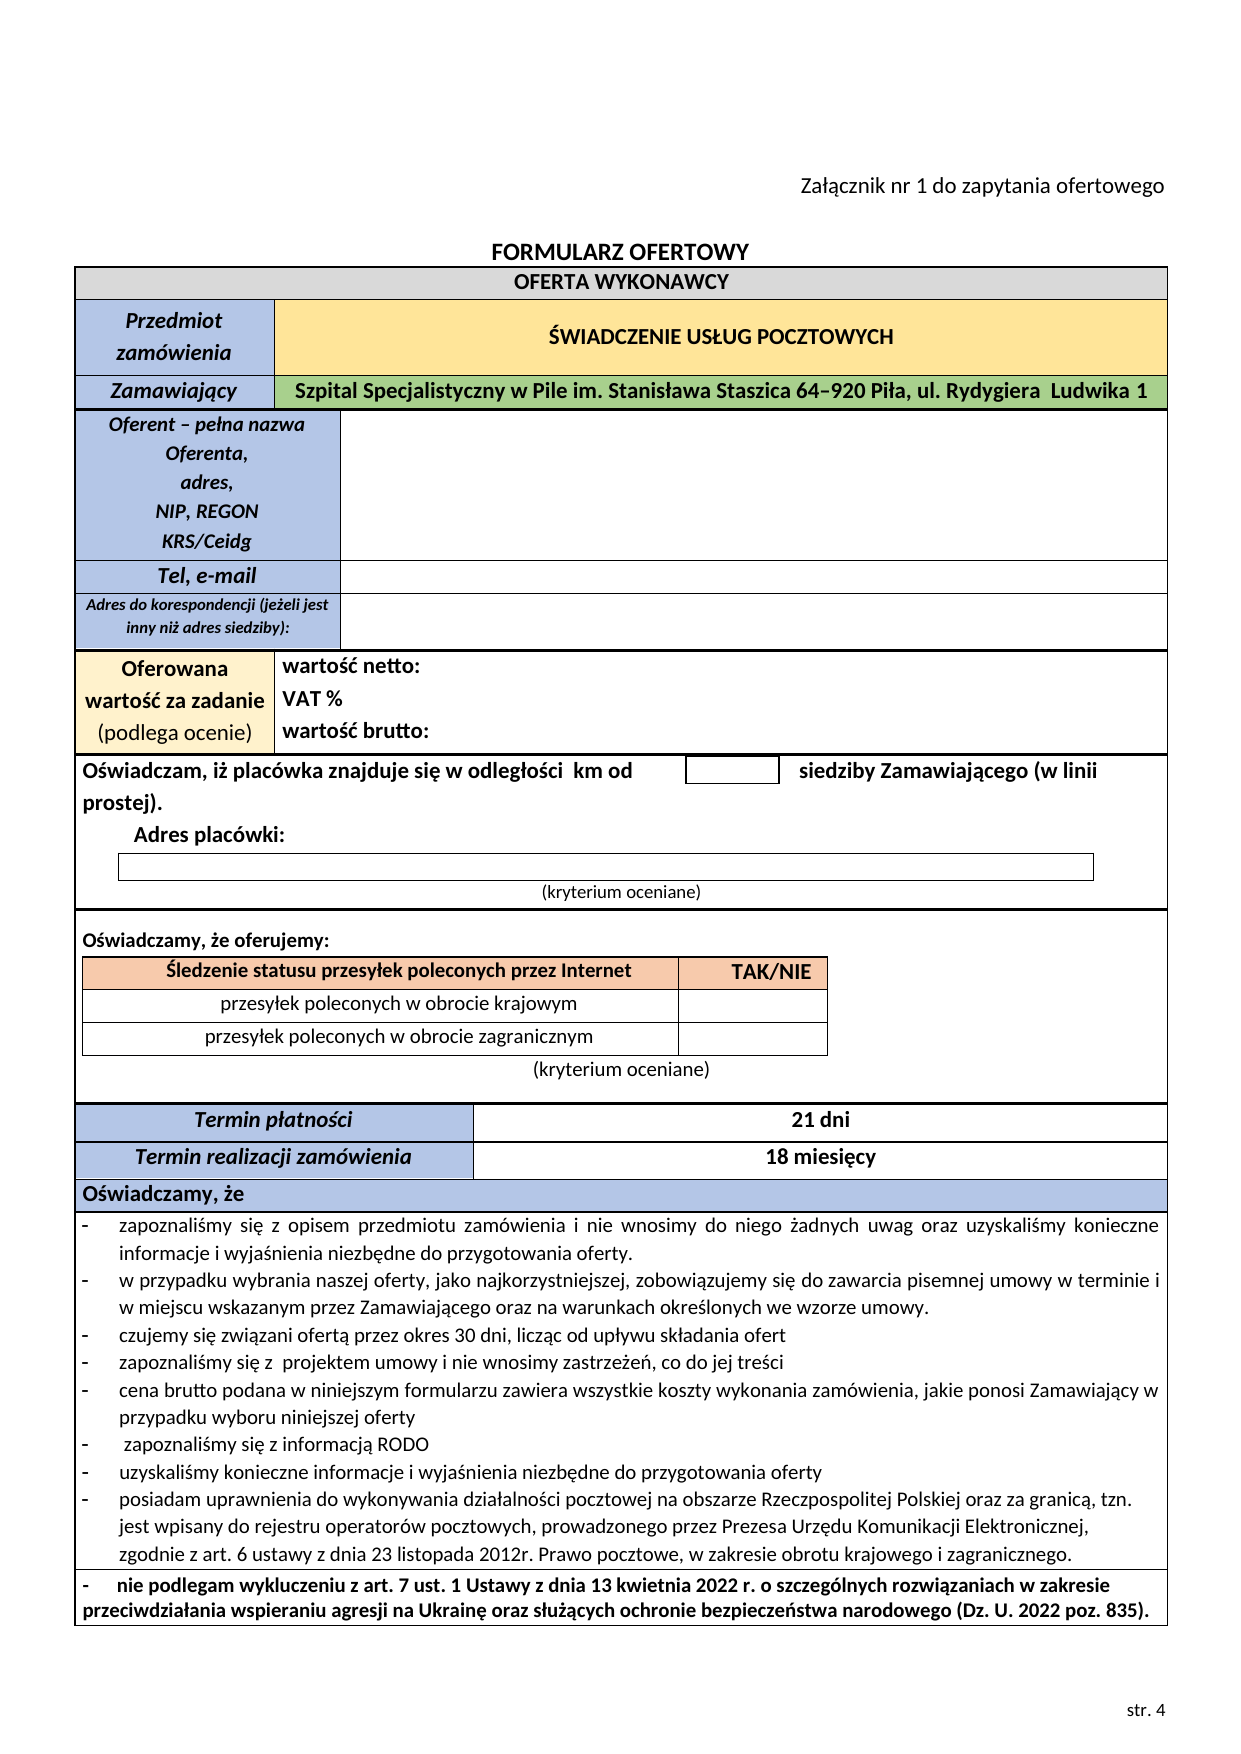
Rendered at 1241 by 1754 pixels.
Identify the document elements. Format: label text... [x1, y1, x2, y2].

table_header OFERTA WYKONAWCY [76, 268, 1167, 299]
table_cell Oferent – pełna nazwa Oferenta, adres, NIP, REGON KRS/Ceidg [76, 411, 340, 560]
text Załącznik nr 1 do zapytania ofertowego [75, 172, 1165, 199]
table_cell ŚWIADCZENIE USŁUG POCZTOWYCH [275, 300, 1167, 375]
table_cell wartość netto: VAT % wartość brutto: [275, 652, 1167, 753]
table_cell Oferowana wartość za zadanie (podlega ocenie) [76, 652, 274, 753]
table_cell zapoznaliśmy się z opisem przedmiotu zamówienia i nie wnosimy do niego żadnych uwag oraz uzyskaliśmy konieczne informacje i wyjaśnienia niezbędne do przygotowania oferty. w przypadku wybrania naszej oferty, jako najkorzystniejszej, zobowiązujemy się do zawarcia pisemnej umowy w terminie i w miejscu wskazanym przez Zamawiającego oraz na warunkach określonych we wzorze umowy. czujemy się związani ofertą przez okres 30 dni, licząc od upływu składania ofert zapoznaliśmy się z projektem umowy i nie wnosimy zastrzeżeń, co do jej treści cena brutto podana w niniejszym formularzu zawiera wszystkie koszty wykonania zamówienia, jakie ponosi Zamawiający w przypadku wyboru niniejszej oferty zapoznaliśmy się z informacją RODO uzyskaliśmy konieczne informacje i wyjaśnienia niezbędne do przygotowania oferty posiadam uprawnienia do wykonywania działalności pocztowej na obszarze Rzeczpospolitej Polskiej oraz za granicą, tzn. jest wpisany do rejestru operatorów pocztowych, prowadzonego przez Prezesa Urzędu Komunikacji Elektronicznej, zgodnie z art. 6 ustawy z dnia 23 listopada 2012r. Prawo pocztowe, w zakresie obrotu krajowego i zagranicznego. [76, 1213, 1167, 1569]
table_cell Tel, e-mail [76, 561, 340, 593]
text FORMULARZ OFERTOWY [75, 236, 1165, 266]
table_cell Przedmiot zamówienia [76, 300, 274, 375]
table_cell Adres do korespondencji (jeżeli jest inny niż adres siedziby): [76, 594, 340, 648]
table_cell 21 dni [474, 1105, 1167, 1141]
table_cell - nie podlegam wykluczeniu z art. 7 ust. 1 Ustawy z dnia 13 kwietnia 2022 r. o szczególnych rozwiązaniach w zakresie przeciwdziałania wspieraniu agresji na Ukrainę oraz służących ochronie bezpieczeństwa narodowego (Dz. U. 2022 poz. 835). [76, 1570, 1167, 1625]
table_cell Zamawiający [76, 376, 274, 408]
table_cell Szpital Specjalistyczny w Pile im. Stanisława Staszica 64–920 Piła, ul. Rydygiera Ludwika 1 [275, 376, 1167, 408]
table_cell Oświadczamy, że oferujemy: (kryterium oceniane) [76, 911, 1167, 1102]
table_cell [341, 594, 1167, 648]
table_cell Termin realizacji zamówienia [76, 1143, 473, 1178]
table_cell Oświadczam, iż placówka znajduje się w odległości km od siedziby Zamawiającego (w linii prostej). Adres placówki: (kryterium oceniane) [76, 756, 1167, 907]
table_cell Termin płatności [76, 1105, 473, 1141]
table_cell [341, 561, 1167, 593]
table_cell 18 miesięcy [474, 1143, 1167, 1178]
table_cell Oświadczamy, że [76, 1180, 1167, 1211]
table_cell [341, 411, 1167, 560]
